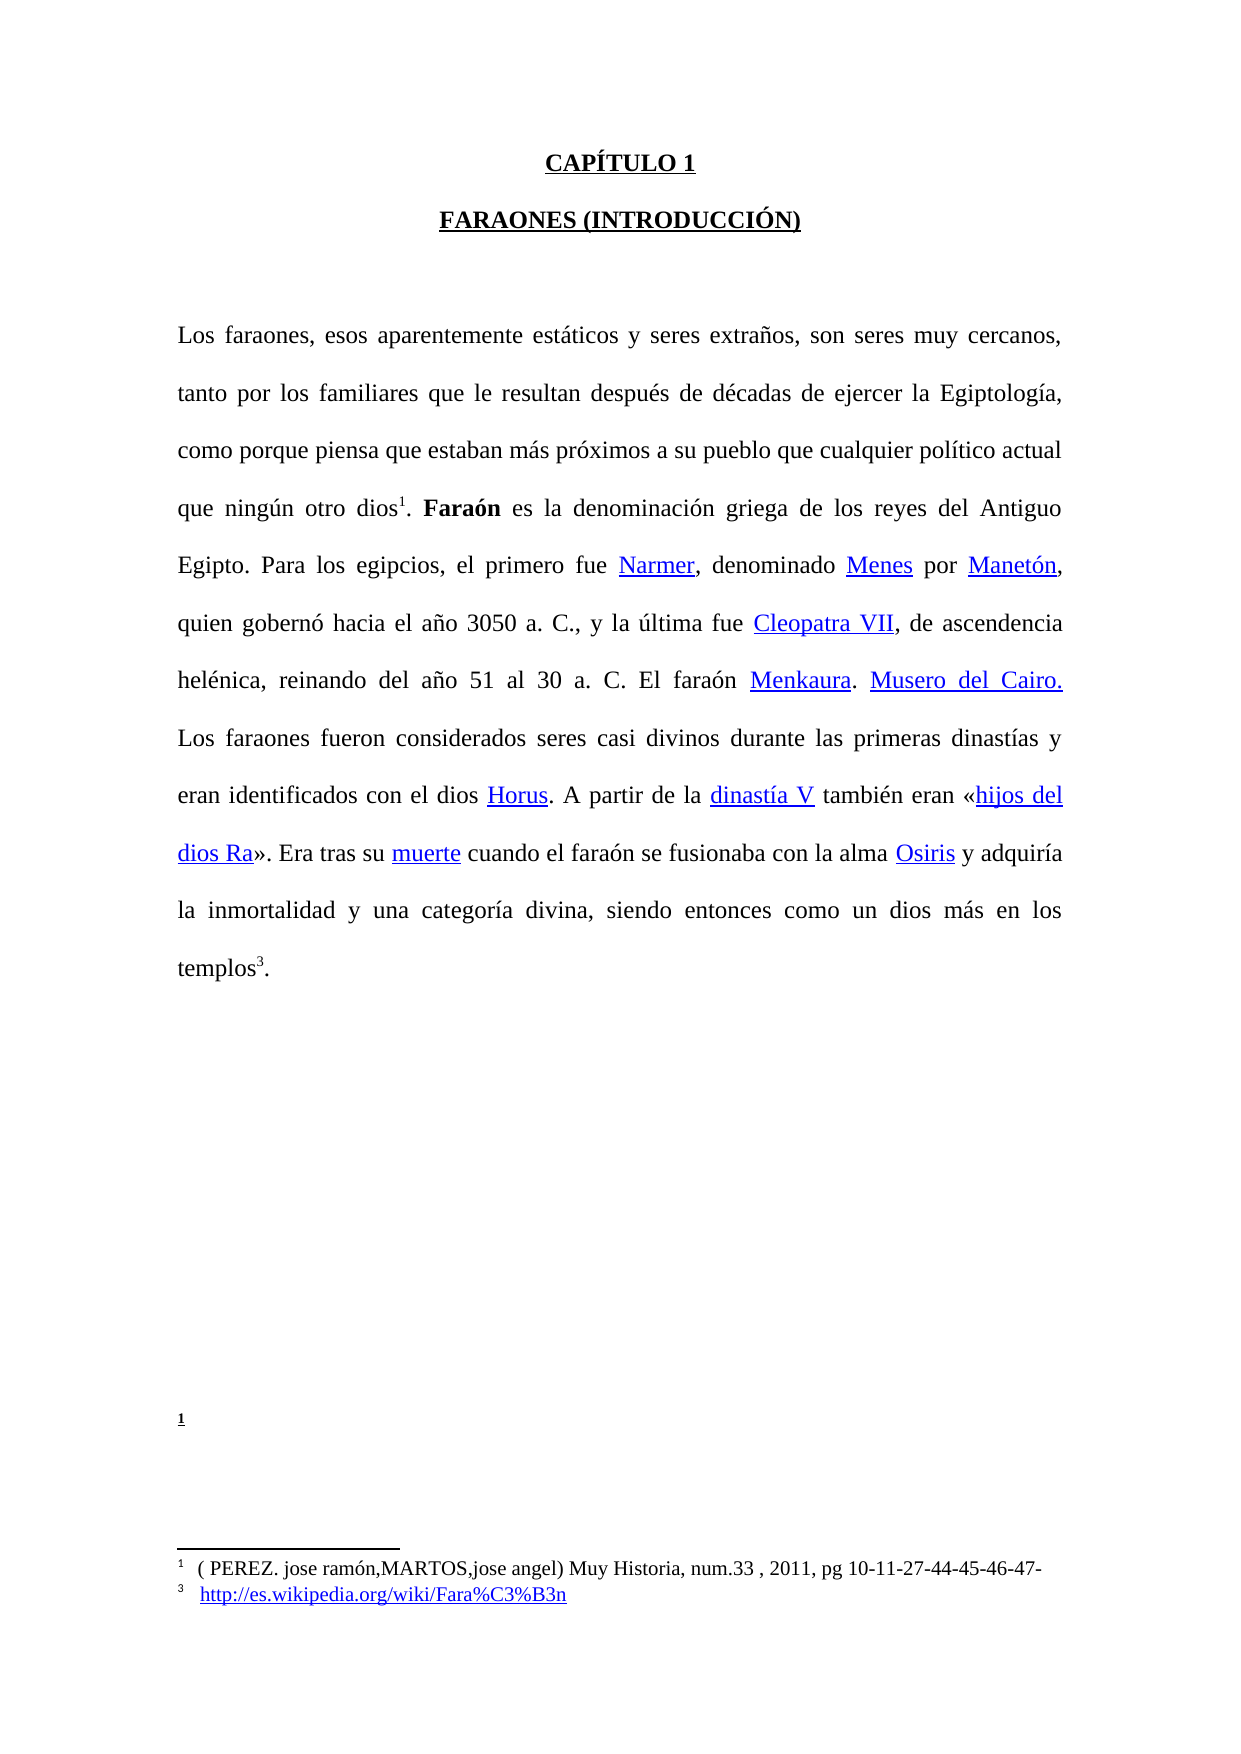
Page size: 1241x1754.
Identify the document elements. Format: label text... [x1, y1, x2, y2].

text FARAONES (INTRODUCCIÓN) [177, 205, 1063, 234]
text Los faraones, esos aparentemente estáticos y seres extraños, son seres muy cercanos, tanto por los familiares que le resultan después de décadas de ejercer la Egiptología, como porque piensa que estaban más próximos a su pueblo que cualquier político actual que ningún otro dios1. Faraón es la denominación griega de los reyes del Antiguo Egipto. Para los egipcios, el primero fue Narmer, denominado Menes por Manetón, quien gobernó hacia el año 3050 a. C., y la última fue Cleopatra VII, de ascendencia helénica, reinando del año 51 al 30 a. C. El faraón Menkaura. Musero del Cairo. Los faraones fueron considerados seres casi divinos durante las primeras dinastías y eran identificados con el dios Horus. A partir de la dinastía V también eran «hijos del dios Ra». Era tras su muerte cuando el faraón se fusionaba con la alma Osiris y adquiría la inmortalidad y una categoría divina, siendo entonces como un dios más en los templos3. [177, 263, 1063, 1037]
text CAPÍTULO 1 [177, 148, 1063, 176]
